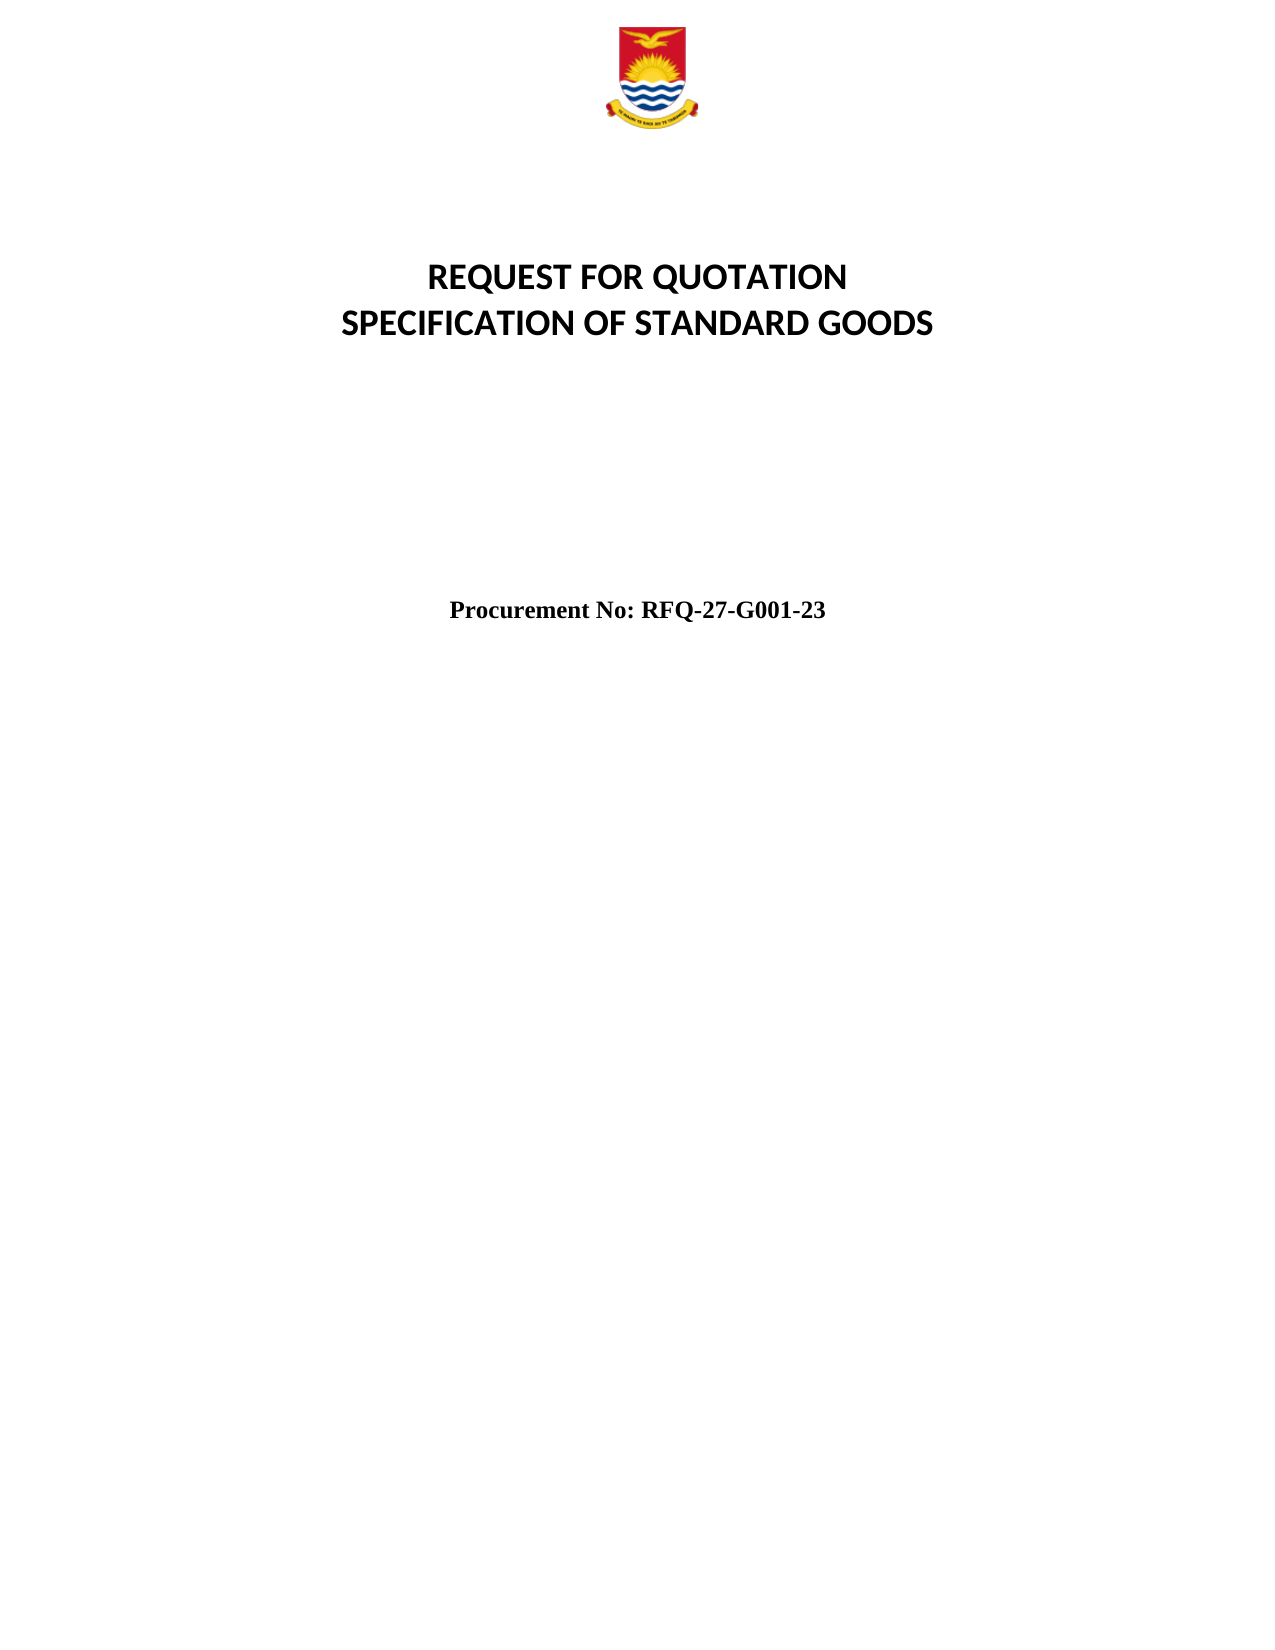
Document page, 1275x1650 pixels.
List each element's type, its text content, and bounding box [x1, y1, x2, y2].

text REQUEST FOR QUOTATION SPECIFICATION OF STANDARD GOODS [150, 253, 1125, 345]
picture [606, 27, 699, 129]
text Procurement No: RFQ-27-G001-23 [150, 595, 1125, 623]
